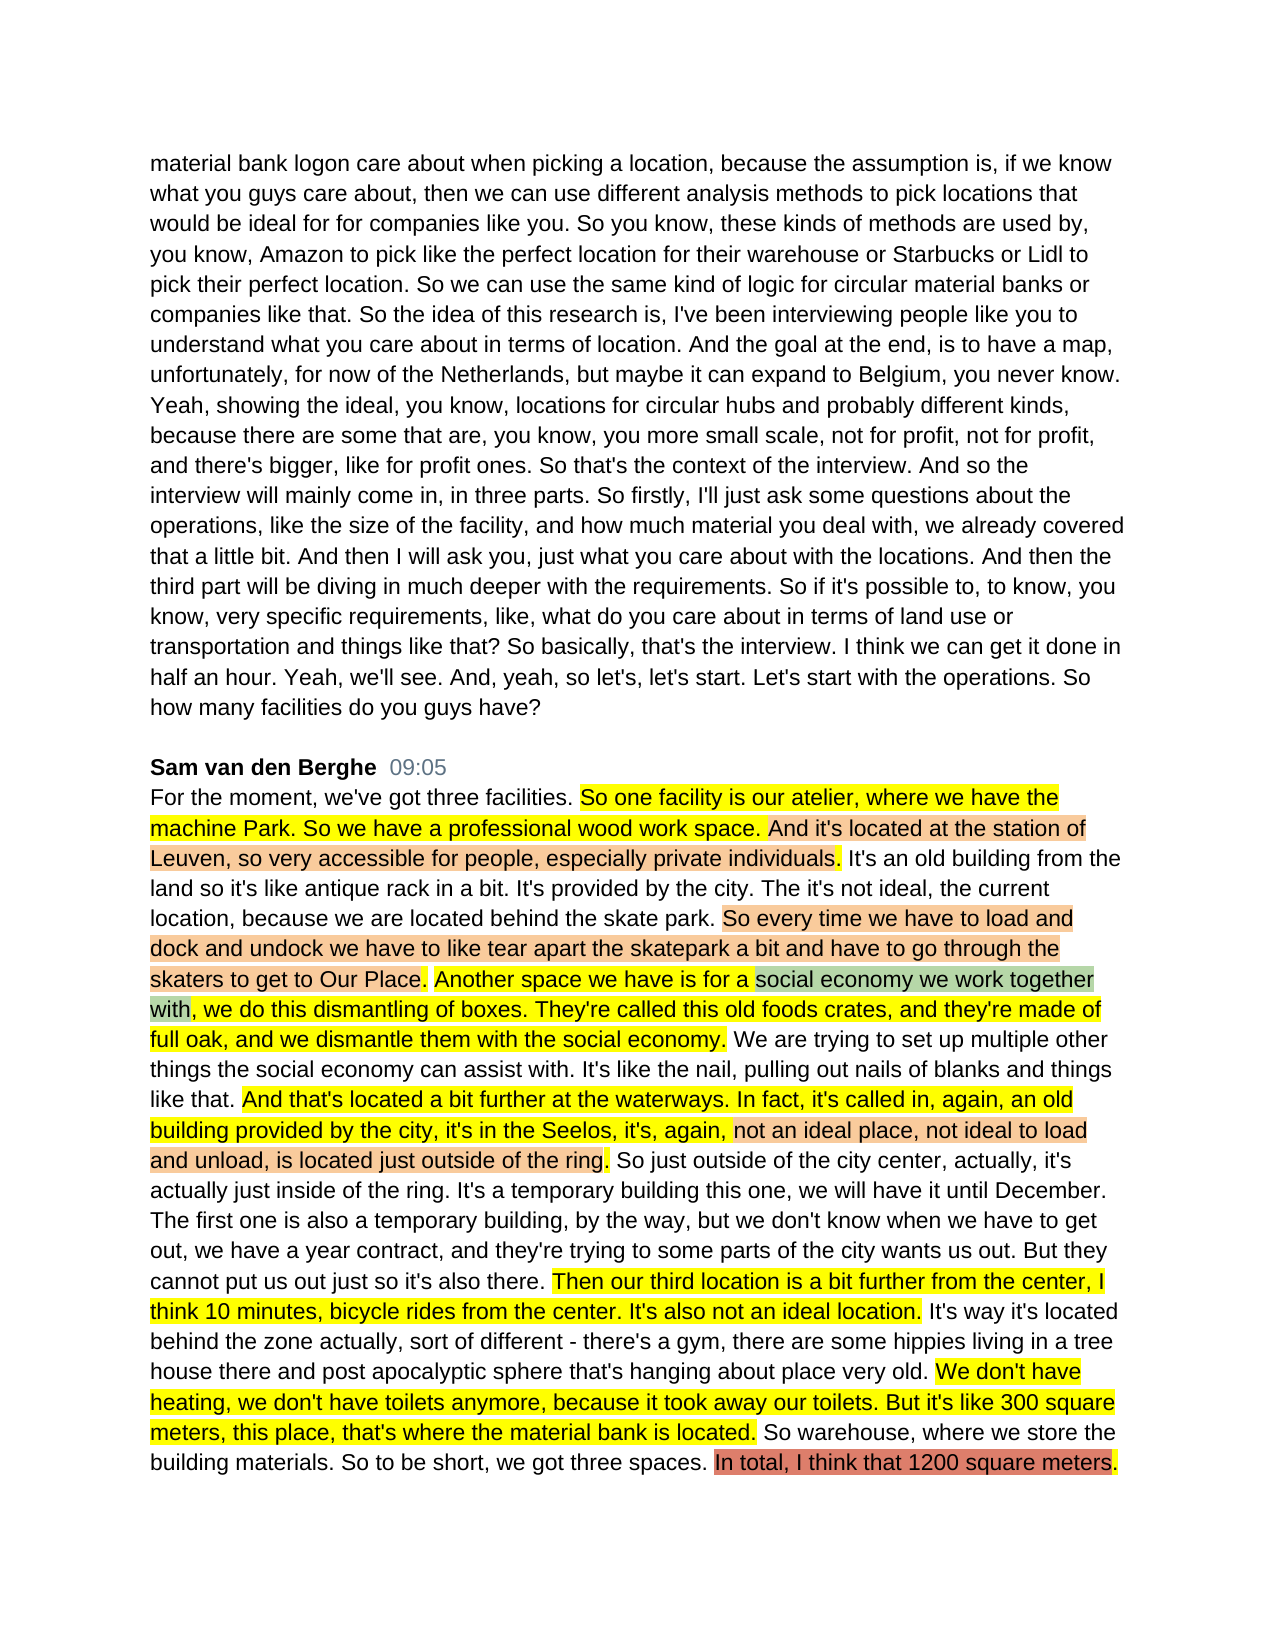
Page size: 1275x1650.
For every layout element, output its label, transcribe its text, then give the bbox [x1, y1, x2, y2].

text Sam van den Berghe 09:05 [150, 754, 1125, 781]
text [150, 784, 1125, 1475]
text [150, 150, 1125, 720]
